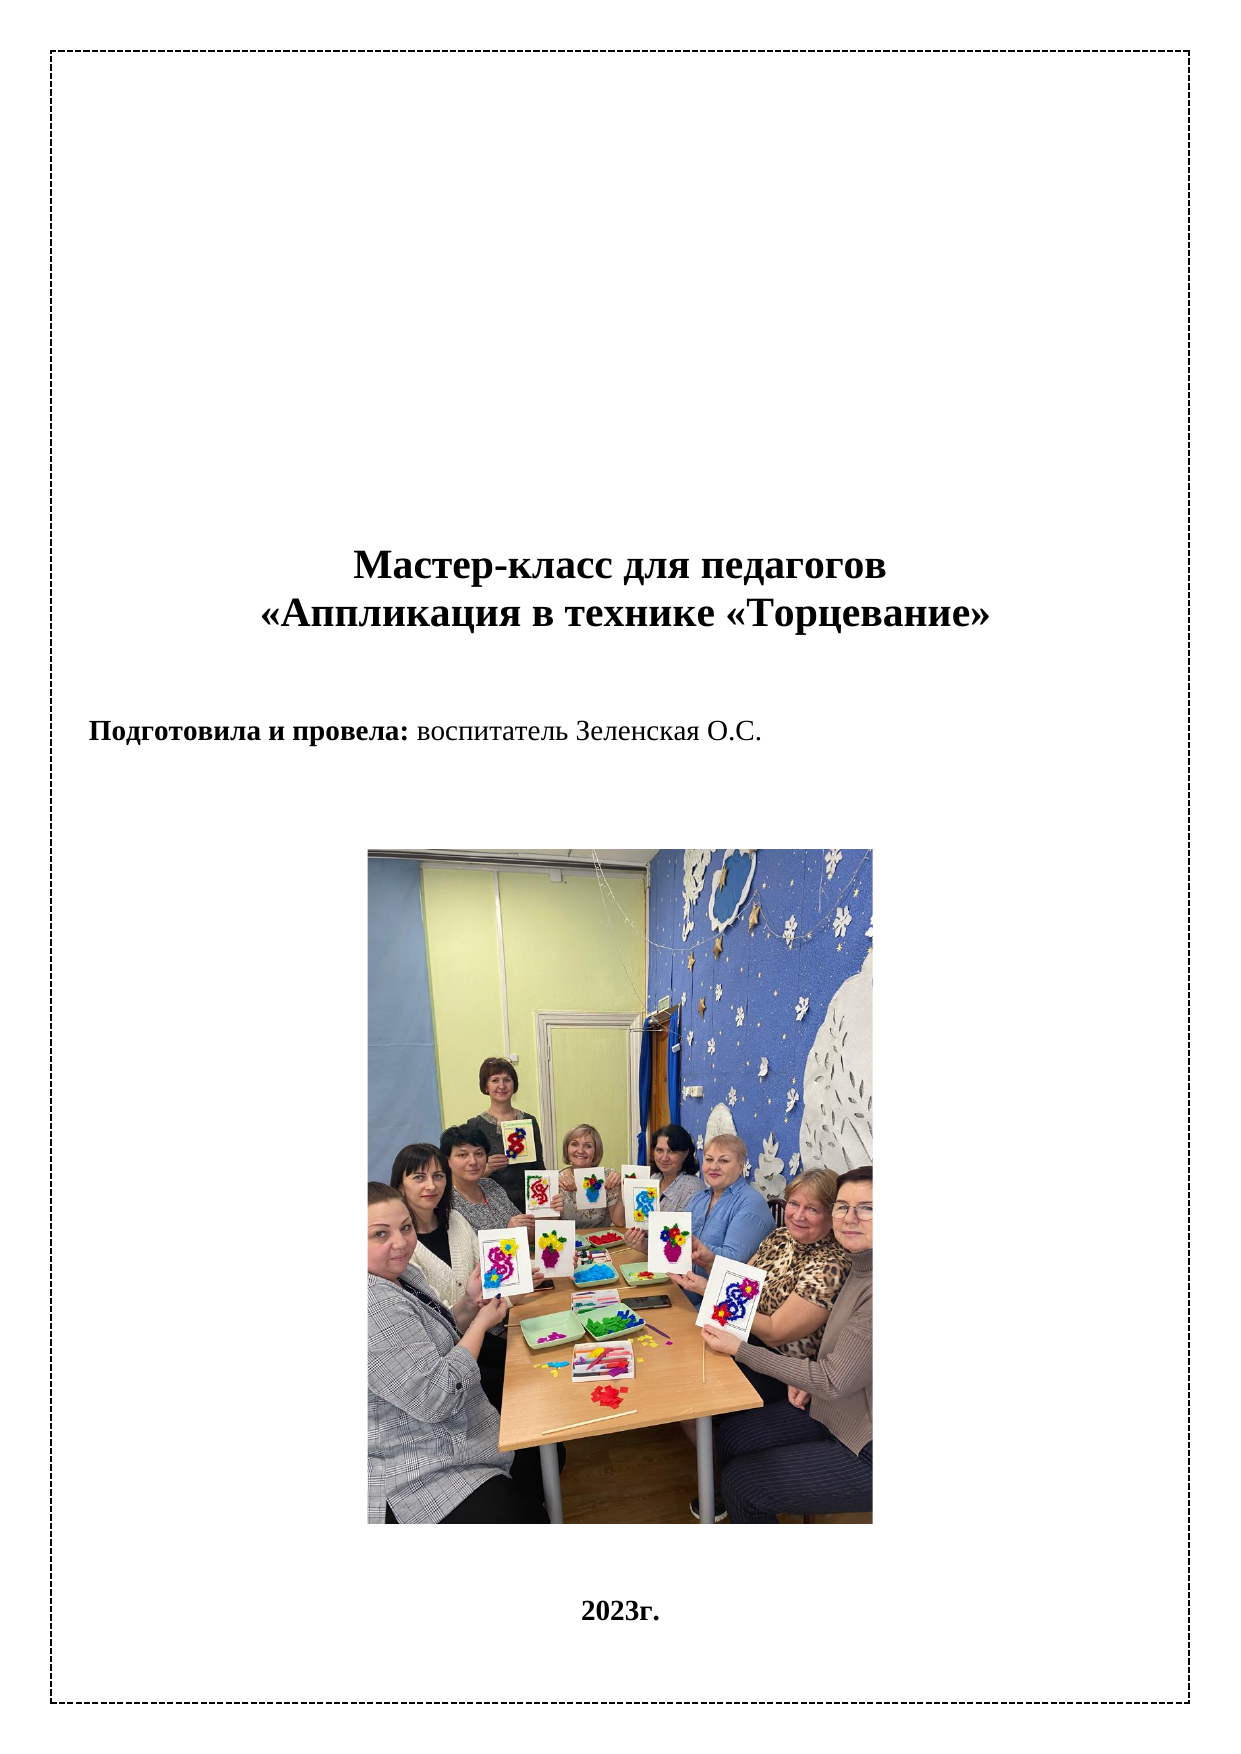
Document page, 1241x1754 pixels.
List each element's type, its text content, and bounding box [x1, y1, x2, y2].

text 2023г. [89, 1592, 1152, 1627]
text Мастер-класс для педагогов [89, 540, 1152, 588]
text «Аппликация в технике «Торцевание» [89, 588, 1152, 636]
picture [367, 849, 873, 1524]
text Подготовила и провела: воспитатель Зеленская О.С. [89, 712, 1152, 747]
